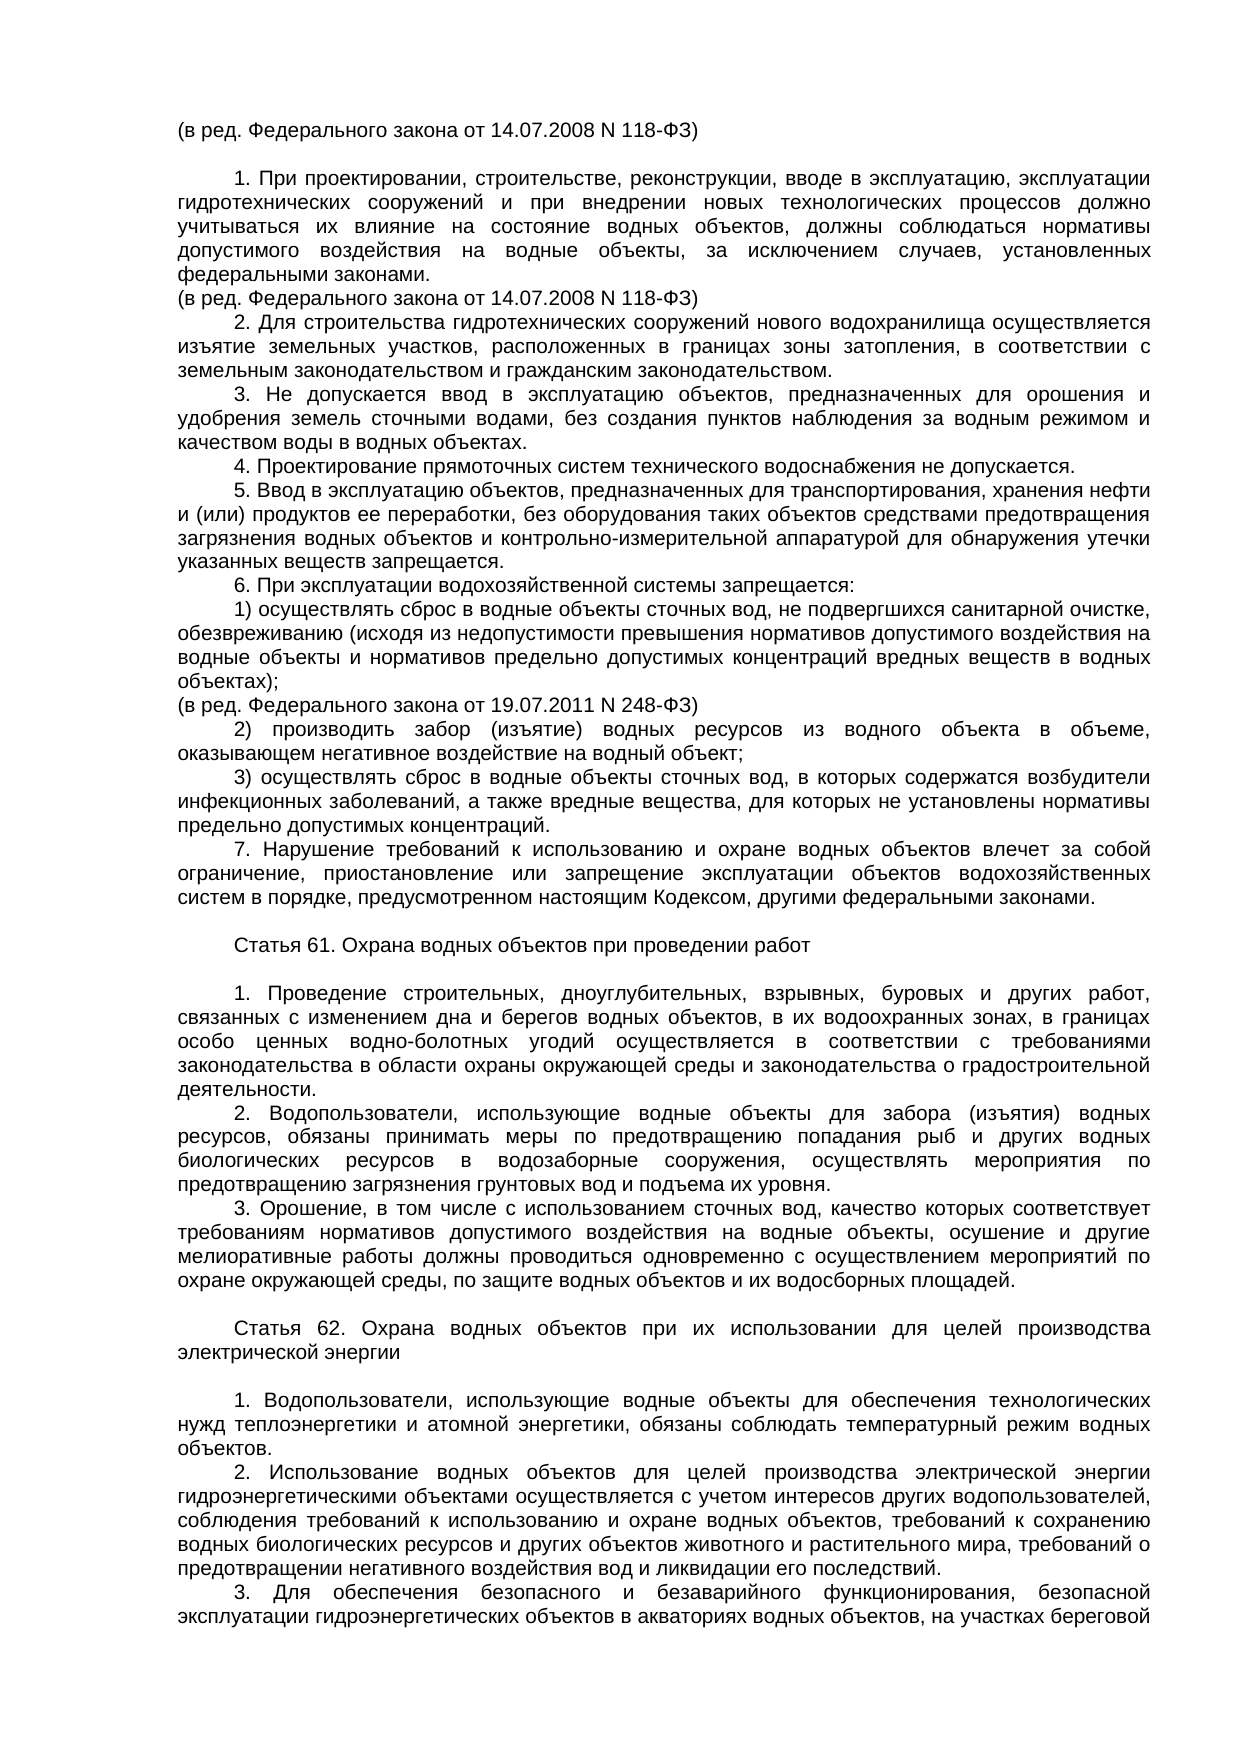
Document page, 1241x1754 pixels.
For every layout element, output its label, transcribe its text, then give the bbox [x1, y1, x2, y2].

text 6. При эксплуатации водохозяйственной системы запрещается: [177, 573, 1152, 597]
text 2. Использование водных объектов для целей производства электрической энергии гидроэнергетическими объектами осуществляется с учетом интересов других водопользователей, соблюдения требований к использованию и охране водных объектов, требований к сохранению водных биологических ресурсов и других объектов животного и растительного мира, требований о предотвращении негативного воздействия вод и ликвидации его последствий. [177, 1460, 1152, 1579]
text 1. Проведение строительных, дноуглубительных, взрывных, буровых и других работ, связанных с изменением дна и берегов водных объектов, в их водоохранных зонах, в границах особо ценных водно-болотных угодий осуществляется в соответствии с требованиями законодательства в области охраны окружающей среды и законодательства о градостроительной деятельности. [177, 981, 1152, 1100]
text Статья 62. Охрана водных объектов при их использовании для целей производства электрической энергии [177, 1316, 1152, 1364]
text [177, 118, 1152, 142]
text (в ред. Федерального закона от 19.07.2011 N 248-ФЗ) [177, 693, 1152, 717]
text 3) осуществлять сброс в водные объекты сточных вод, в которых содержатся возбудители инфекционных заболеваний, а также вредные вещества, для которых не установлены нормативы предельно допустимых концентраций. [177, 765, 1152, 837]
text 7. Нарушение требований к использованию и охране водных объектов влечет за собой ограничение, приостановление или запрещение эксплуатации объектов водохозяйственных систем в порядке, предусмотренном настоящим Кодексом, другими федеральными законами. [177, 837, 1152, 909]
text 3. Не допускается ввод в эксплуатацию объектов, предназначенных для орошения и удобрения земель сточными водами, без создания пунктов наблюдения за водным режимом и качеством воды в водных объектах. [177, 382, 1152, 453]
text 3. Орошение, в том числе с использованием сточных вод, качество которых соответствует требованиям нормативов допустимого воздействия на водные объекты, осушение и другие мелиоративные работы должны проводиться одновременно с осуществлением мероприятий по охране окружающей среды, по защите водных объектов и их водосборных площадей. [177, 1196, 1152, 1292]
text 2. Для строительства гидротехнических сооружений нового водохранилища осуществляется изъятие земельных участков, расположенных в границах зоны затопления, в соответствии с земельным законодательством и гражданским законодательством. [177, 310, 1152, 382]
text 2) производить забор (изъятие) водных ресурсов из водного объекта в объеме, оказывающем негативное воздействие на водный объект; [177, 717, 1152, 765]
text 1. При проектировании, строительстве, реконструкции, вводе в эксплуатацию, эксплуатации гидротехнических сооружений и при внедрении новых технологических процессов должно учитываться их влияние на состояние водных объектов, должны соблюдаться нормативы допустимого воздействия на водные объекты, за исключением случаев, установленных федеральными законами. [177, 166, 1152, 286]
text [177, 1579, 1152, 1627]
text (в ред. Федерального закона от 14.07.2008 N 118-ФЗ) [177, 286, 1152, 310]
text 1) осуществлять сброс в водные объекты сточных вод, не подвергшихся санитарной очистке, обезвреживанию (исходя из недопустимости превышения нормативов допустимого воздействия на водные объекты и нормативов предельно допустимых концентраций вредных веществ в водных объектах); [177, 597, 1152, 693]
text 1. Водопользователи, использующие водные объекты для обеспечения технологических нужд теплоэнергетики и атомной энергетики, обязаны соблюдать температурный режим водных объектов. [177, 1388, 1152, 1460]
text Статья 61. Охрана водных объектов при проведении работ [177, 933, 1152, 957]
text 4. Проектирование прямоточных систем технического водоснабжения не допускается. [177, 453, 1152, 477]
text 5. Ввод в эксплуатацию объектов, предназначенных для транспортирования, хранения нефти и (или) продуктов ее переработки, без оборудования таких объектов средствами предотвращения загрязнения водных объектов и контрольно-измерительной аппаратурой для обнаружения утечки указанных веществ запрещается. [177, 477, 1152, 573]
text 2. Водопользователи, использующие водные объекты для забора (изъятия) водных ресурсов, обязаны принимать меры по предотвращению попадания рыб и других водных биологических ресурсов в водозаборные сооружения, осуществлять мероприятия по предотвращению загрязнения грунтовых вод и подъема их уровня. [177, 1100, 1152, 1196]
